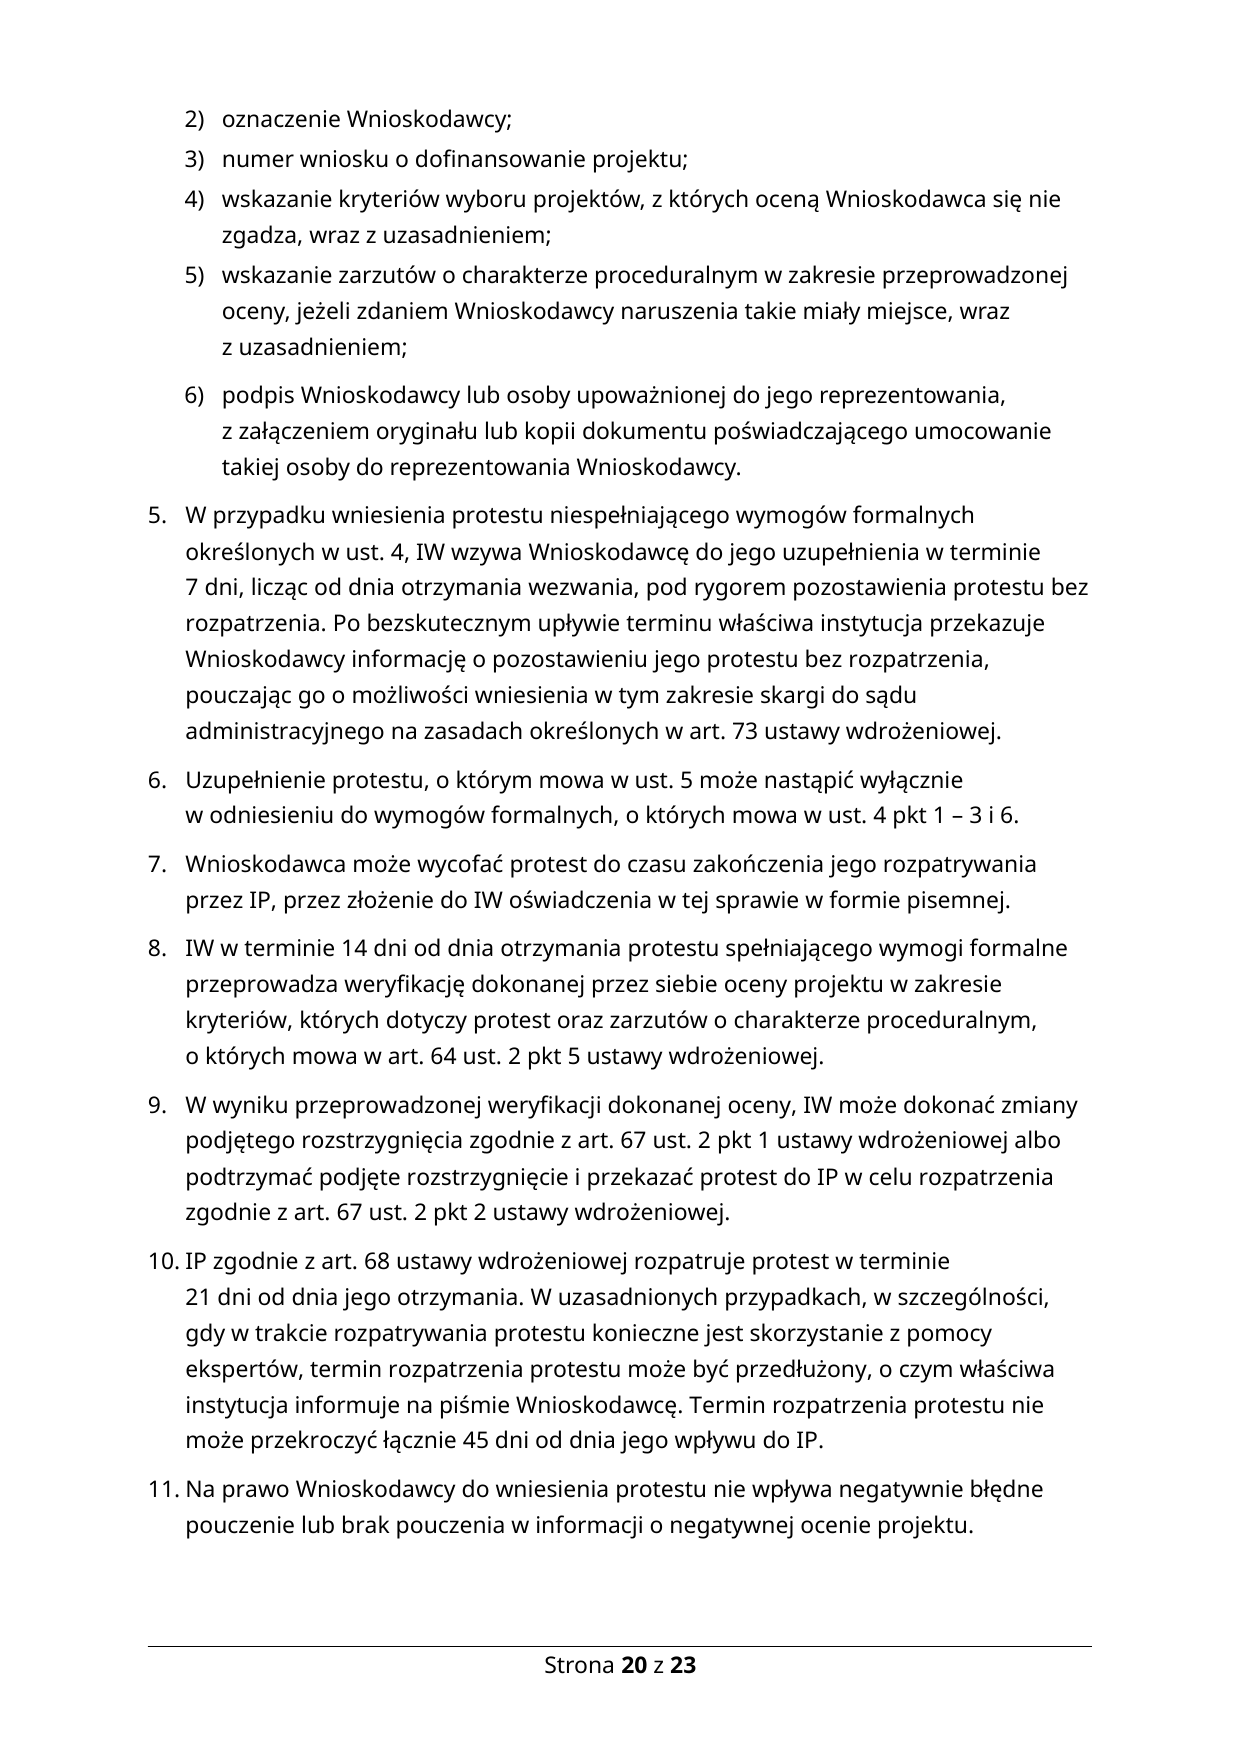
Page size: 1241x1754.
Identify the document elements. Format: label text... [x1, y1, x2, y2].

list IW w terminie 14 dni od dnia otrzymania protestu spełniającego wymogi formalne przeprowadza weryfikację dokonanej przez siebie oceny projektu w zakresie kryteriów, których dotyczy protest oraz zarzutów o charakterze proceduralnym, o których mowa w art. 64 ust. 2 pkt 5 ustawy wdrożeniowej. [148, 932, 1092, 1071]
list podpis Wnioskodawcy lub osoby upoważnionej do jego reprezentowania, z załączeniem oryginału lub kopii dokumentu poświadczającego umocowanie takiej osoby do reprezentowania Wnioskodawcy. [184, 379, 1092, 482]
list wskazanie zarzutów o charakterze proceduralnym w zakresie przeprowadzonej oceny, jeżeli zdaniem Wnioskodawcy naruszenia takie miały miejsce, wraz z uzasadnieniem; [184, 259, 1092, 362]
list Uzupełnienie protestu, o którym mowa w ust. 5 może nastąpić wyłącznie w odniesieniu do wymogów formalnych, o których mowa w ust. 4 pkt 1 – 3 i 6. [148, 763, 1092, 831]
list wskazanie kryteriów wyboru projektów, z których oceną Wnioskodawca się nie zgadza, wraz z uzasadnieniem; [184, 183, 1092, 250]
list numer wniosku o dofinansowanie projektu; [184, 143, 1092, 174]
list IP zgodnie z art. 68 ustawy wdrożeniowej rozpatruje protest w terminie 21 dni od dnia jego otrzymania. W uzasadnionych przypadkach, w szczególności, gdy w trakcie rozpatrywania protestu konieczne jest skorzystanie z pomocy ekspertów, termin rozpatrzenia protestu może być przedłużony, o czym właściwa instytucja informuje na piśmie Wnioskodawcę. Termin rozpatrzenia protestu nie może przekroczyć łącznie 45 dni od dnia jego wpływu do IP. [148, 1245, 1092, 1456]
list oznaczenie Wnioskodawcy; [184, 103, 1092, 134]
list W wyniku przeprowadzonej weryfikacji dokonanej oceny, IW może dokonać zmiany podjętego rozstrzygnięcia zgodnie z art. 67 ust. 2 pkt 1 ustawy wdrożeniowej albo podtrzymać podjęte rozstrzygnięcie i przekazać protest do IP w celu rozpatrzenia zgodnie z art. 67 ust. 2 pkt 2 ustawy wdrożeniowej. [148, 1088, 1092, 1228]
list W przypadku wniesienia protestu niespełniającego wymogów formalnych określonych w ust. 4, IW wzywa Wnioskodawcę do jego uzupełnienia w terminie 7 dni, licząc od dnia otrzymania wezwania, pod rygorem pozostawienia protestu bez rozpatrzenia. Po bezskutecznym upływie terminu właściwa instytucja przekazuje Wnioskodawcy informację o pozostawieniu jego protestu bez rozpatrzenia, pouczając go o możliwości wniesienia w tym zakresie skargi do sądu administracyjnego na zasadach określonych w art. 73 ustawy wdrożeniowej. [148, 499, 1092, 746]
list Na prawo Wnioskodawcy do wniesienia protestu nie wpływa negatywnie błędne pouczenie lub brak pouczenia w informacji o negatywnej ocenie projektu. [148, 1473, 1092, 1540]
list Wnioskodawca może wycofać protest do czasu zakończenia jego rozpatrywania przez IP, przez złożenie do IW oświadczenia w tej sprawie w formie pisemnej. [148, 848, 1092, 915]
